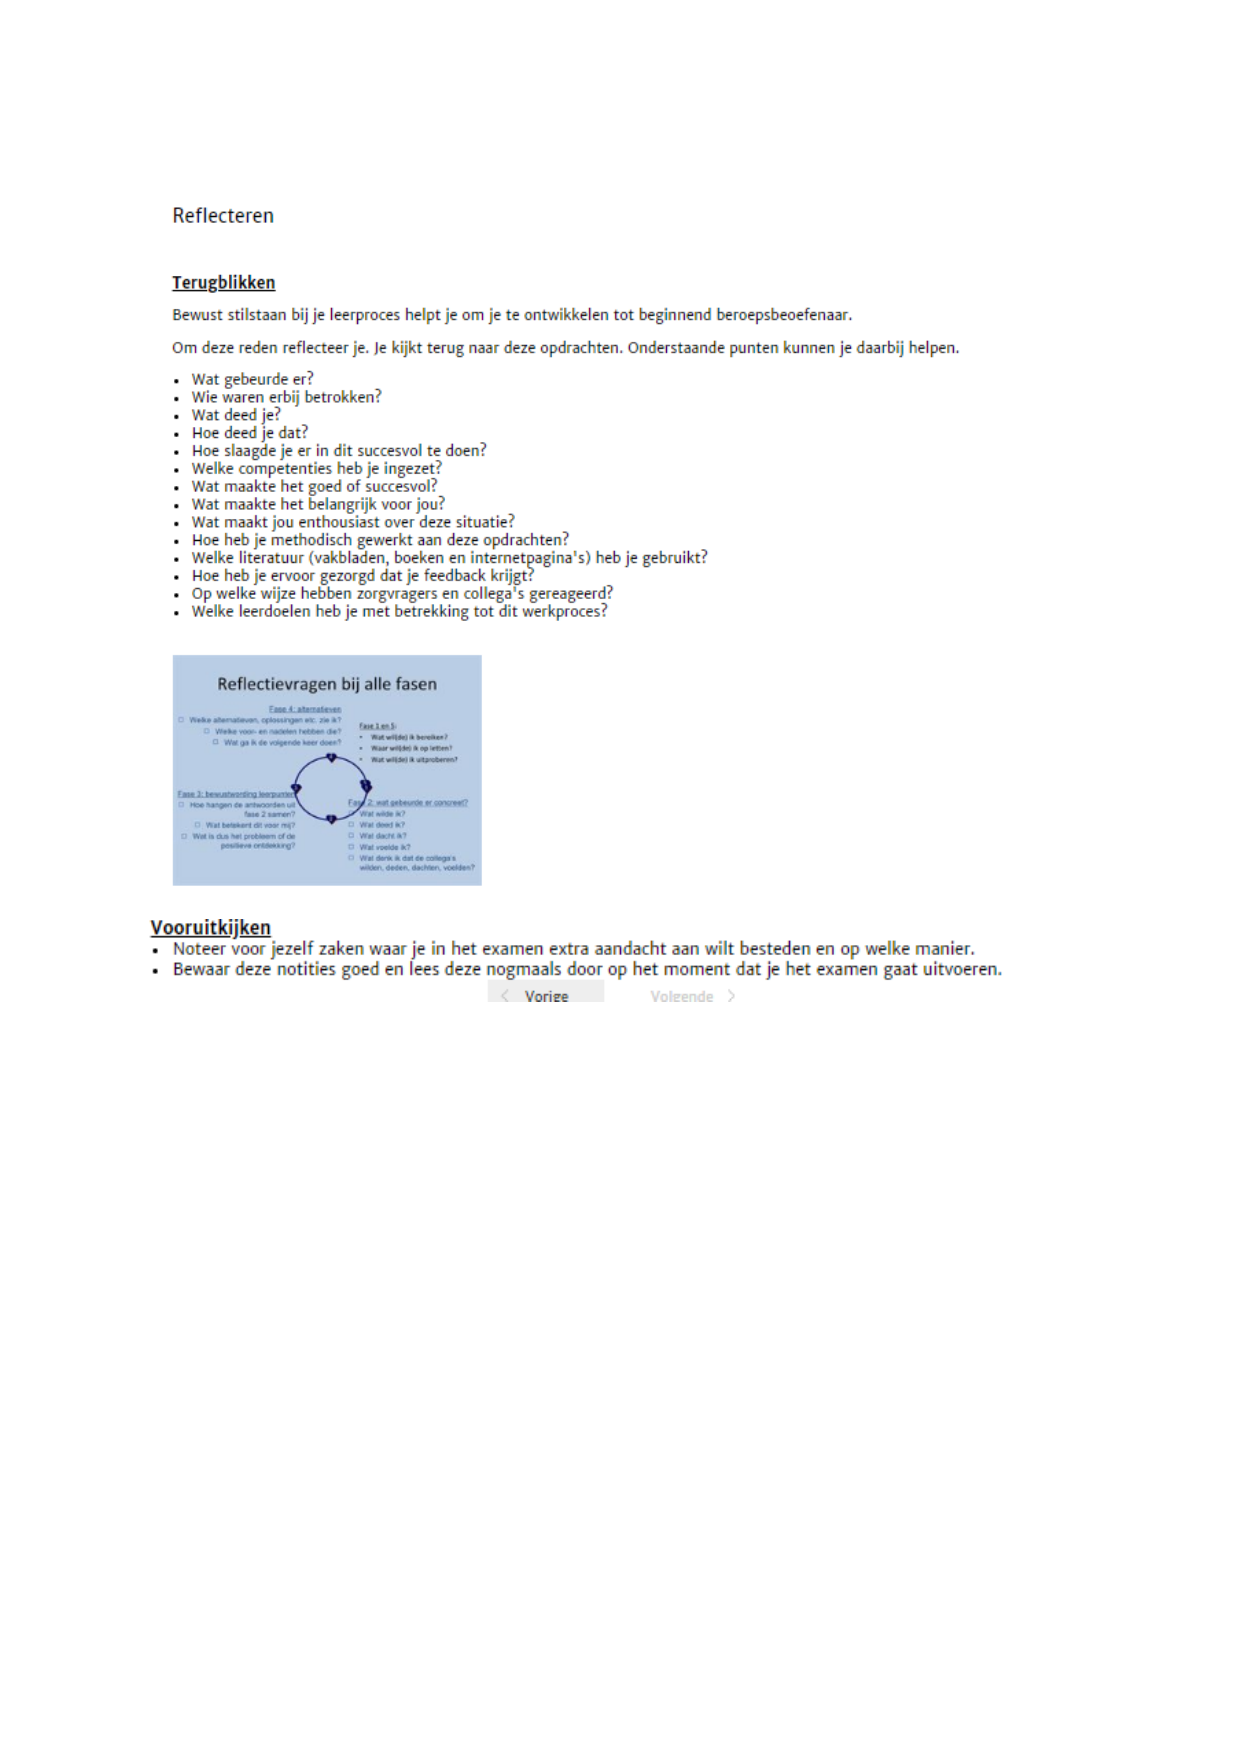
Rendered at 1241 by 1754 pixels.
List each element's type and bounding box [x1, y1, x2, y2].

picture [147, 194, 1093, 901]
picture [147, 919, 1093, 1002]
